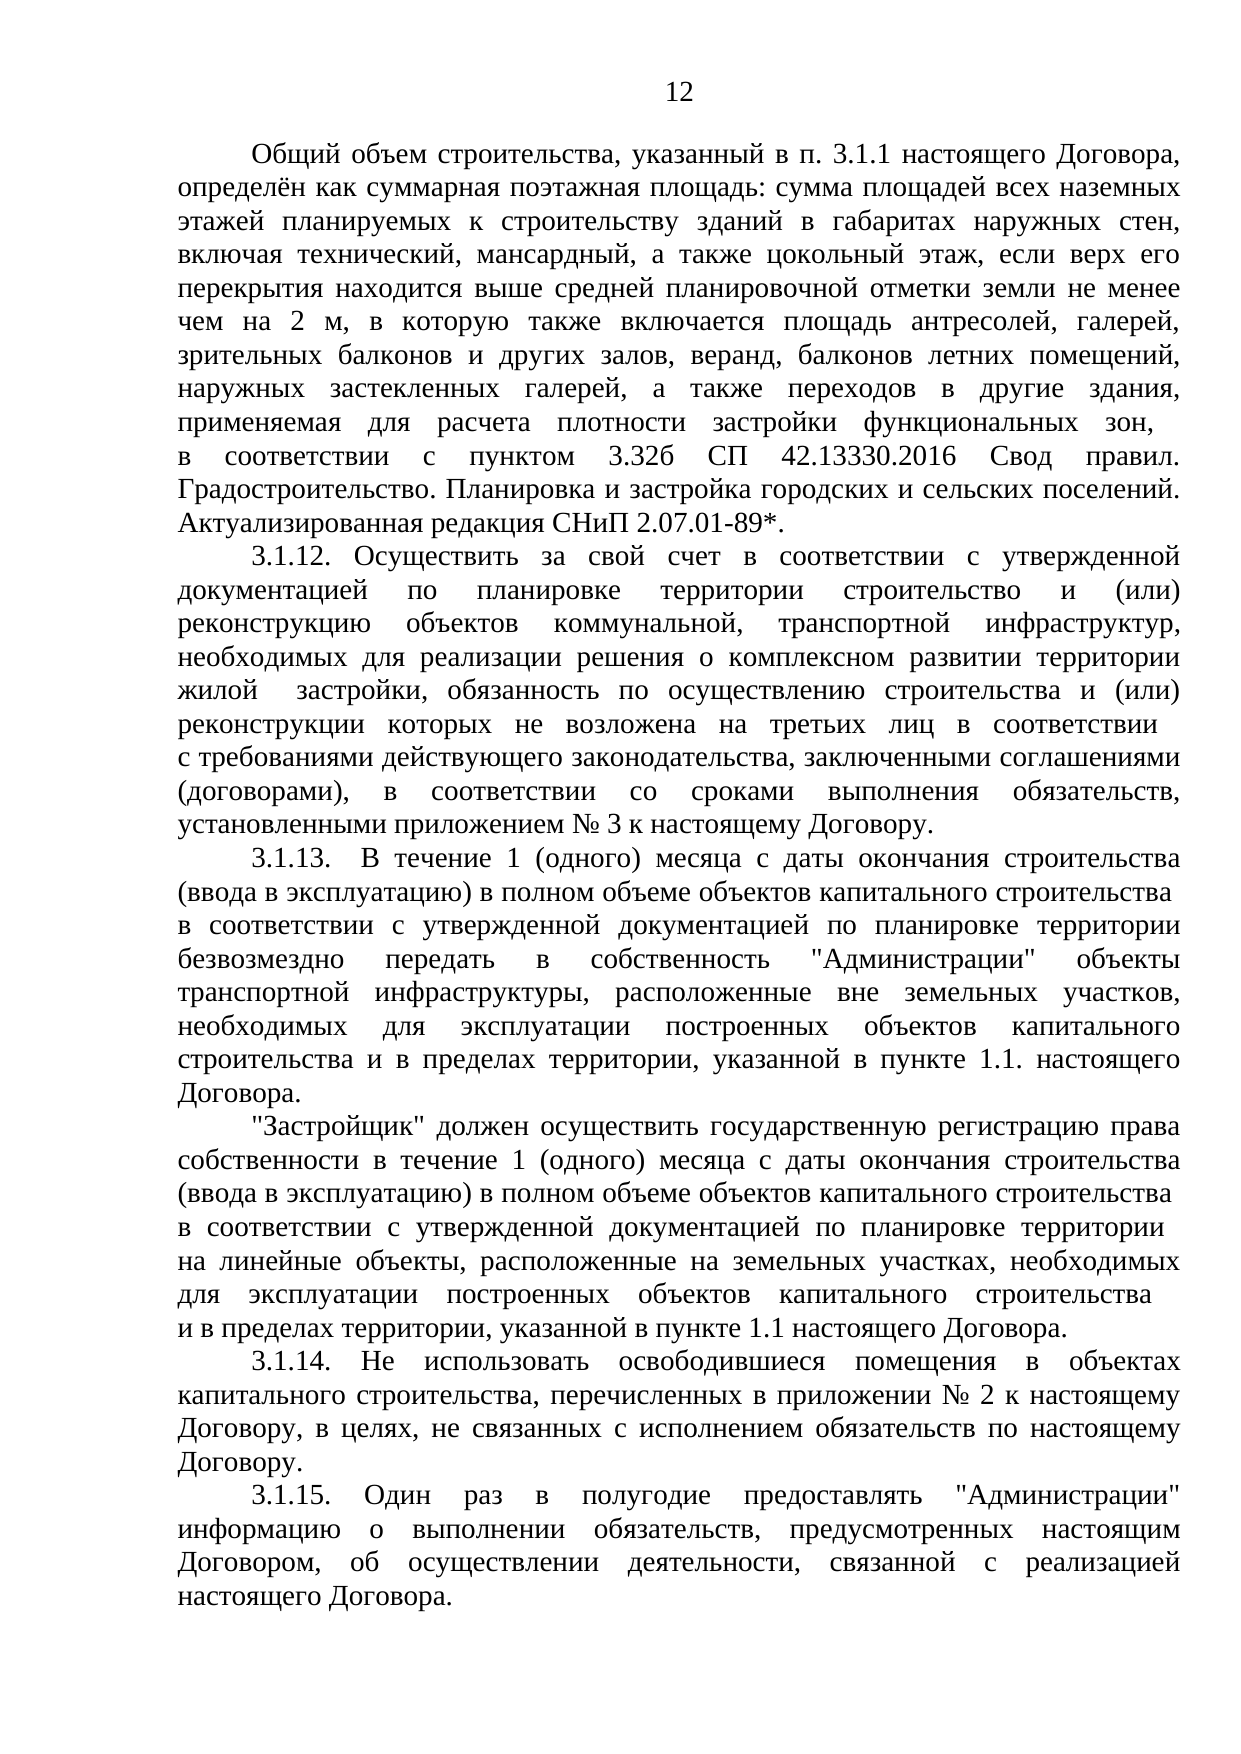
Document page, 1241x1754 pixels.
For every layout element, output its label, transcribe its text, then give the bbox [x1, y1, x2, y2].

text 3.1.12. Осуществить за свой счет в соответствии с утвержденной документацией по планировке территории строительство и (или) реконструкцию объектов коммунальной, транспортной инфраструктур, необходимых для реализации решения о комплексном развитии территории жилой застройки, обязанность по осуществлению строительства и (или) реконструкции которых не возложена на третьих лиц в соответствии с требованиями действующего законодательства, заключенными соглашениями (договорами), в соответствии со сроками выполнения обязательств, установленными приложением № 3 к настоящему Договору. [177, 538, 1181, 840]
text 3.1.14. Не использовать освободившиеся помещения в объектах капитального строительства, перечисленных в приложении № 2 к настоящему Договору, в целях, не связанных с исполнением обязательств по настоящему Договору. [177, 1343, 1181, 1477]
text 3.1.13. В течение 1 (одного) месяца с даты окончания строительства (ввода в эксплуатацию) в полном объеме объектов капитального строительства в соответствии с утвержденной документацией по планировке территории безвозмездно передать в собственность "Администрации" объекты транспортной инфраструктуры, расположенные вне земельных участков, необходимых для эксплуатации построенных объектов капитального строительства и в пределах территории, указанной в пункте 1.1. настоящего Договора. [177, 840, 1181, 1108]
text Общий объем строительства, указанный в п. 3.1.1 настоящего Договора, определён как суммарная поэтажная площадь: сумма площадей всех наземных этажей планируемых к строительству зданий в габаритах наружных стен, включая технический, мансардный, а также цокольный этаж, если верх его перекрытия находится выше средней планировочной отметки земли не менее чем на 2 м, в которую также включается площадь антресолей, галерей, зрительных балконов и других залов, веранд, балконов летних помещений, наружных застекленных галерей, а также переходов в другие здания, применяемая для расчета плотности застройки функциональных зон, в соответствии с пунктом 3.32б СП 42.13330.2016 Свод правил. Градостроительство. Планировка и застройка городских и сельских поселений. Актуализированная редакция СНиП 2.07.01-89*. [177, 136, 1181, 538]
text "Застройщик" должен осуществить государственную регистрацию права собственности в течение 1 (одного) месяца с даты окончания строительства (ввода в эксплуатацию) в полном объеме объектов капитального строительства в соответствии с утвержденной документацией по планировке территории на линейные объекты, расположенные на земельных участках, необходимых для эксплуатации построенных объектов капитального строительства и в пределах территории, указанной в пункте 1.1 настоящего Договора. [177, 1108, 1181, 1343]
text 3.1.15. Один раз в полугодие предоставлять "Администрации" информацию о выполнении обязательств, предусмотренных настоящим Договором, об осуществлении деятельности, связанной с реализацией настоящего Договора. [177, 1477, 1181, 1612]
